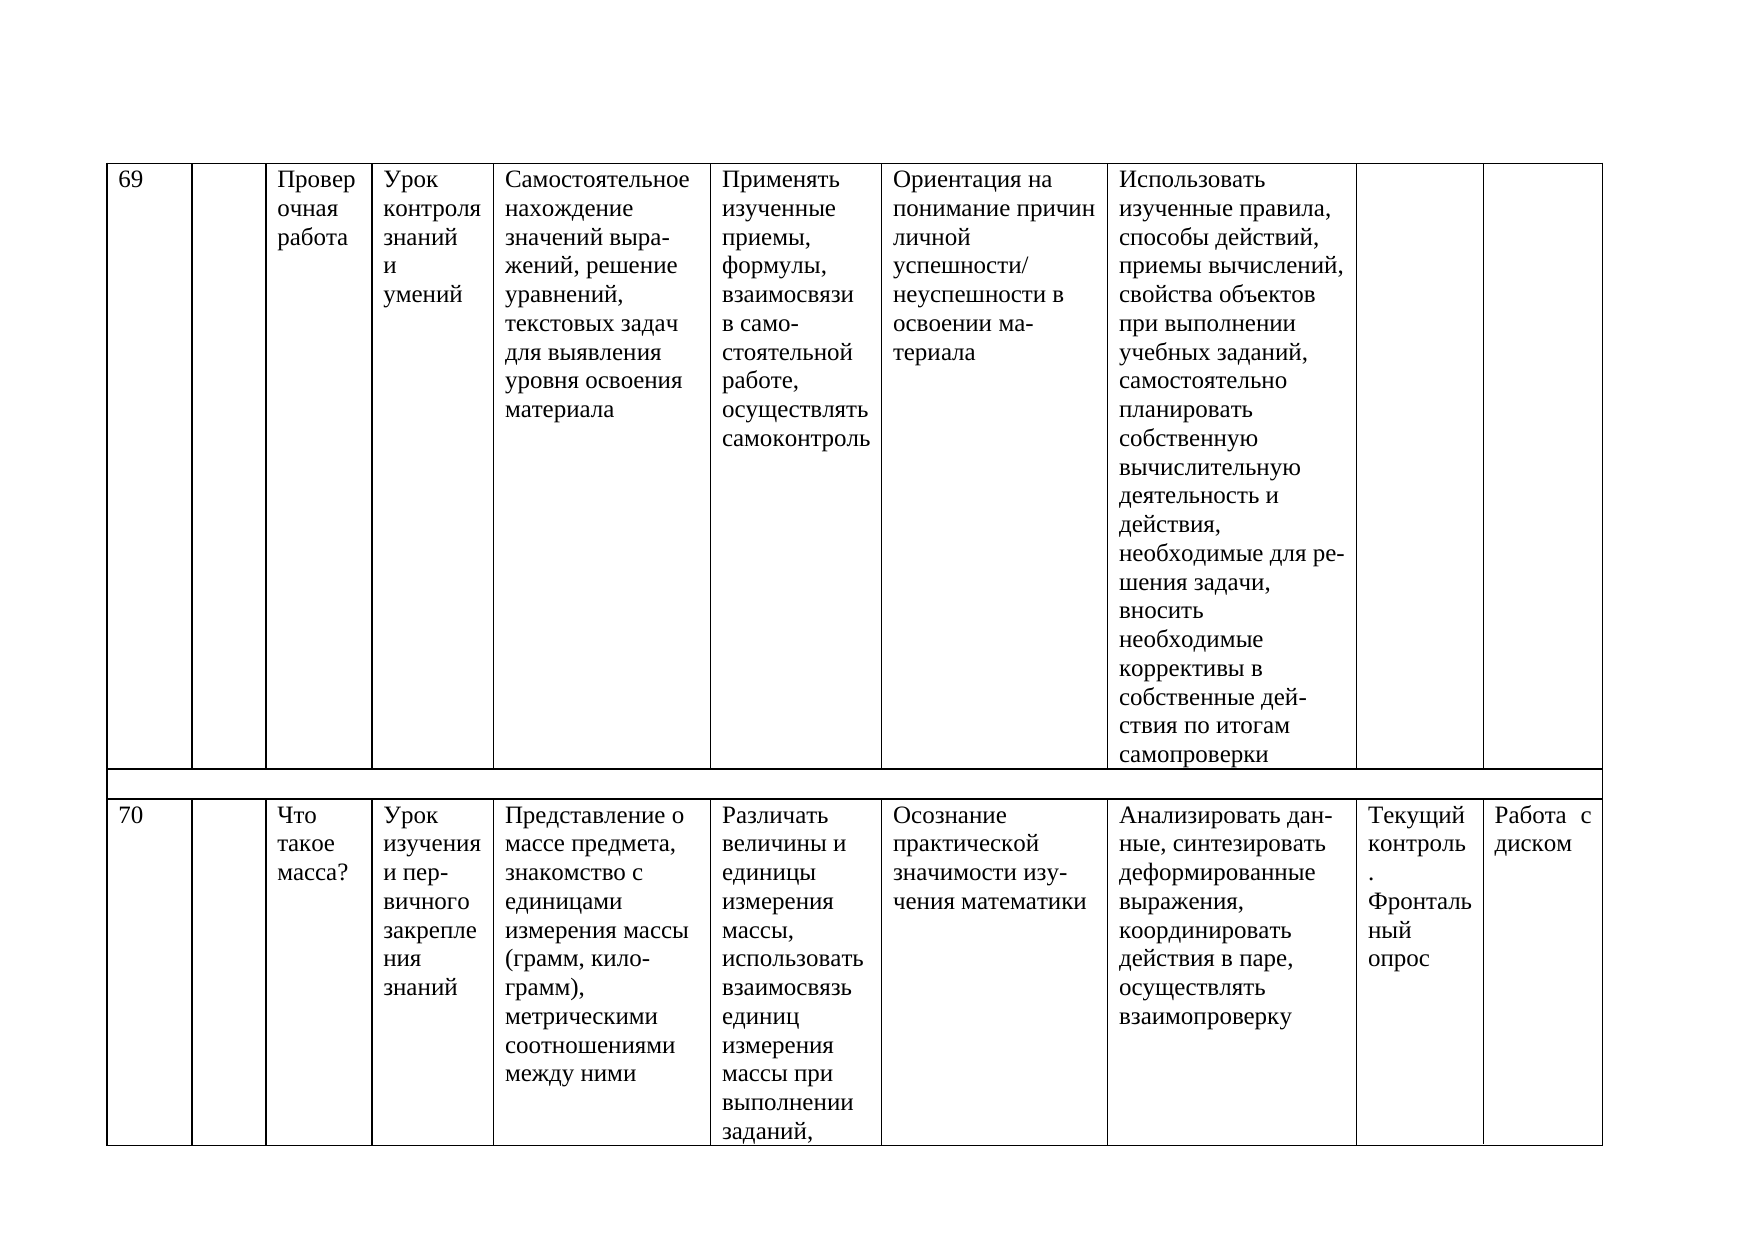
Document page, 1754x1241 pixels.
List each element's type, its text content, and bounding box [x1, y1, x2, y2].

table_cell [1108, 164, 1356, 768]
table_cell Проверочная работа [267, 164, 371, 768]
table_cell [193, 800, 265, 1145]
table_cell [882, 800, 1107, 1145]
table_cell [494, 800, 710, 1145]
table_cell Применять изученные приемы, формулы, взаимосвязи в самостоятельной работе, осуществлять самоконтроль [711, 164, 881, 768]
table_cell Урок контроля знаний и умений [373, 164, 493, 768]
table_cell [193, 164, 265, 768]
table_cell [1108, 800, 1356, 1145]
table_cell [1357, 800, 1483, 1145]
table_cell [373, 800, 493, 1145]
table_cell Ориентация на понимание причин личной успешности/ неуспешности в освоении материала [882, 164, 1107, 768]
table_cell 69 [108, 164, 191, 768]
table_cell [1357, 164, 1483, 768]
table_cell Что такое масса? [267, 800, 371, 1145]
table_cell [108, 770, 1602, 798]
table_cell Самостоятельное нахождение значений выражений, решение уравнений, текстовых задач для выявления уровня освоения материала [494, 164, 710, 768]
table_cell [1484, 164, 1602, 768]
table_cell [711, 800, 881, 1145]
table_cell 70 [108, 800, 191, 1145]
table_cell Работа с диском [1483, 800, 1602, 1145]
